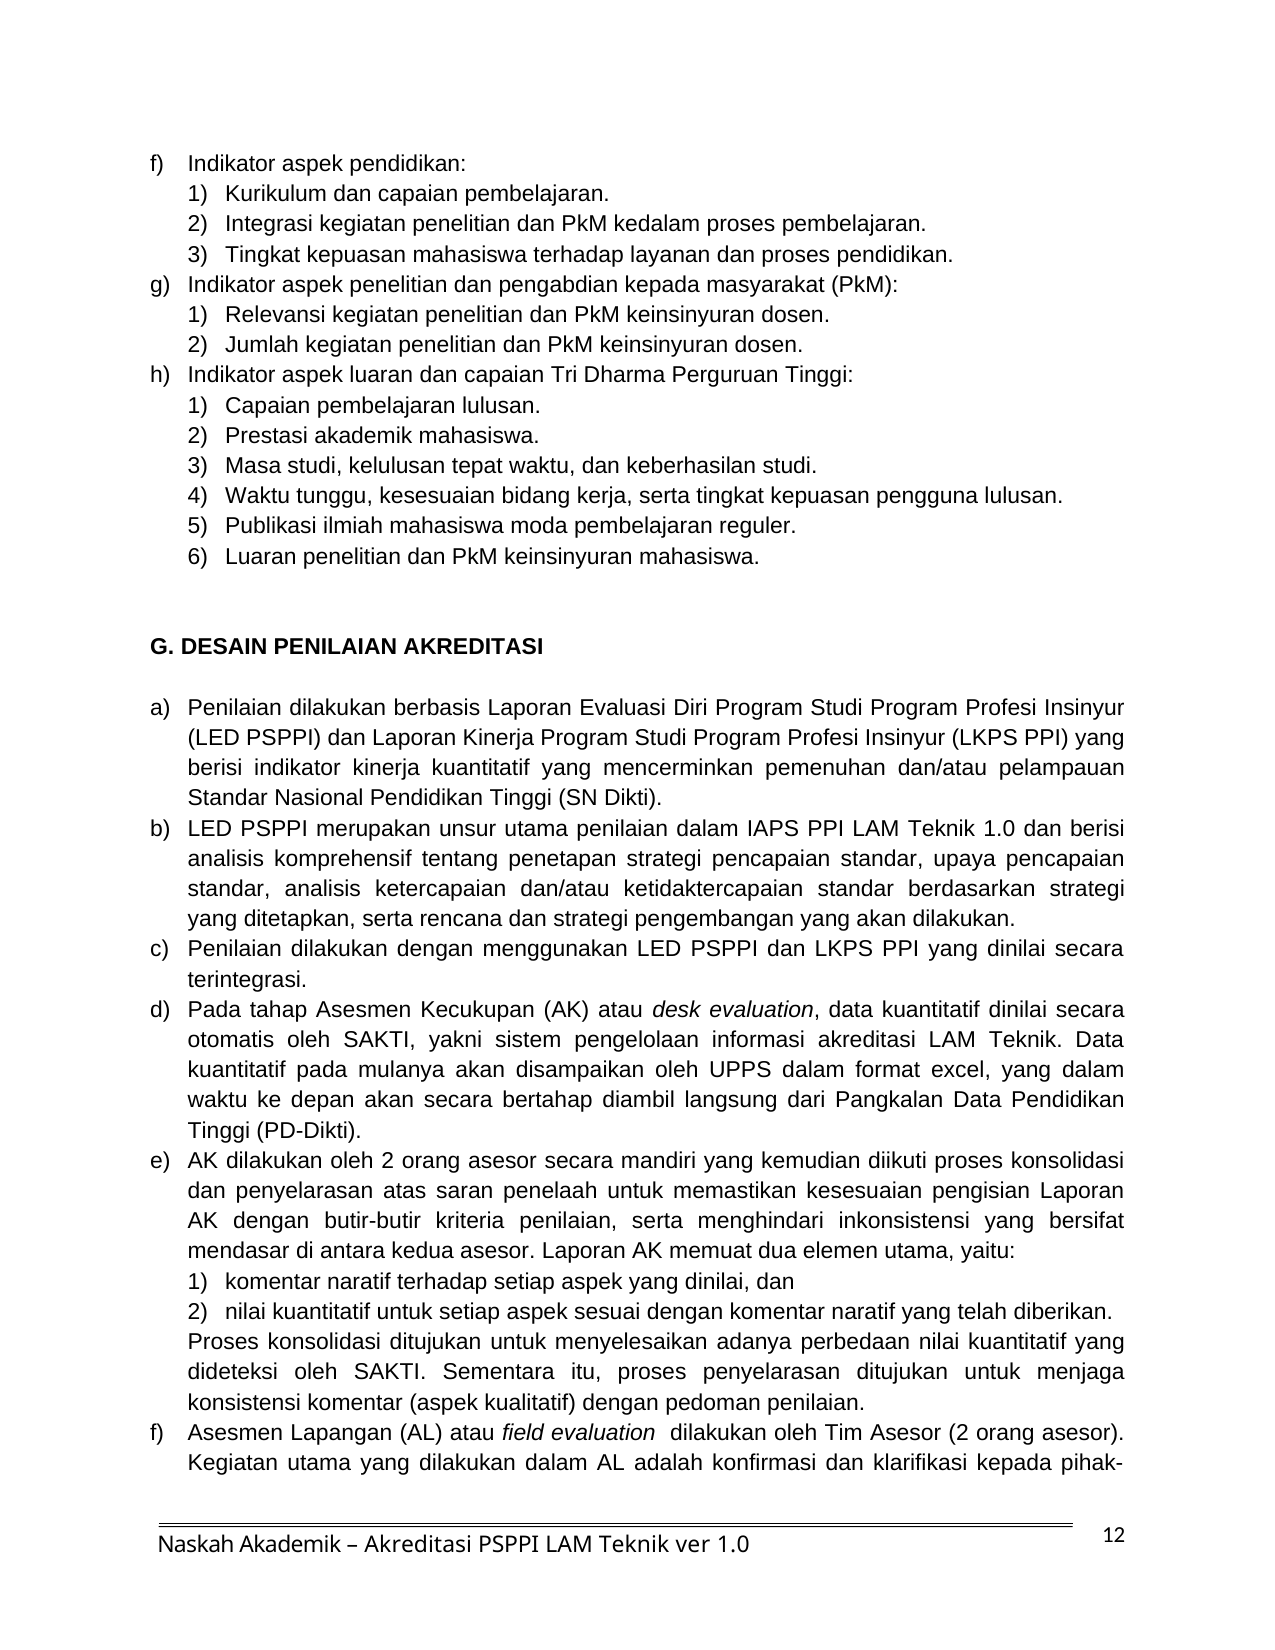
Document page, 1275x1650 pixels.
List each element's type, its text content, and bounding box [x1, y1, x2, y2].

list Relevansi kegiatan penelitian dan PkM keinsinyuran dosen. [187, 301, 1125, 327]
text G. DESAIN PENILAIAN AKREDITASI [150, 633, 1125, 660]
list Waktu tunggu, kesesuaian bidang kerja, serta tingkat kepuasan pengguna lulusan. [187, 482, 1125, 509]
list Publikasi ilmiah mahasiswa moda pembelajaran reguler. [187, 512, 1125, 539]
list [150, 1419, 1125, 1475]
list Penilaian dilakukan dengan menggunakan LED PSPPI dan LKPS PPI yang dinilai secara terintegrasi. [150, 935, 1125, 992]
text Proses konsolidasi ditujukan untuk menyelesaikan adanya perbedaan nilai kuantitatif yang dideteksi oleh SAKTI. Sementara itu, proses penyelarasan ditujukan untuk menjaga konsistensi komentar (aspek kualitatif) dengan pedoman penilaian. [187, 1328, 1125, 1415]
list Indikator aspek pendidikan: [150, 150, 1125, 176]
list komentar naratif terhadap setiap aspek yang dinilai, dan [187, 1268, 1125, 1294]
list Penilaian dilakukan berbasis Laporan Evaluasi Diri Program Studi Program Profesi Insinyur (LED PSPPI) dan Laporan Kinerja Program Studi Program Profesi Insinyur (LKPS PPI) yang berisi indikator kinerja kuantitatif yang mencerminkan pemenuhan dan/atau pelampauan Standar Nasional Pendidikan Tinggi (SN Dikti). [150, 694, 1125, 811]
list nilai kuantitatif untuk setiap aspek sesuai dengan komentar naratif yang telah diberikan. [187, 1298, 1125, 1324]
list Indikator aspek luaran dan capaian Tri Dharma Perguruan Tinggi: [150, 361, 1125, 388]
list Pada tahap Asesmen Kecukupan (AK) atau desk evaluation, data kuantitatif dinilai secara otomatis oleh SAKTI, yakni sistem pengelolaan informasi akreditasi LAM Teknik. Data kuantitatif pada mulanya akan disampaikan oleh UPPS dalam format excel, yang dalam waktu ke depan akan secara bertahap diambil langsung dari Pangkalan Data Pendidikan Tinggi (PD-Dikti). [150, 996, 1125, 1143]
list Integrasi kegiatan penelitian dan PkM kedalam proses pembelajaran. [187, 210, 1125, 237]
list Jumlah kegiatan penelitian dan PkM keinsinyuran dosen. [187, 331, 1125, 358]
list AK dilakukan oleh 2 orang asesor secara mandiri yang kemudian diikuti proses konsolidasi dan penyelarasan atas saran penelaah untuk memastikan kesesuaian pengisian Laporan AK dengan butir-butir kriteria penilaian, serta menghindari inkonsistensi yang bersifat mendasar di antara kedua asesor. Laporan AK memuat dua elemen utama, yaitu: [150, 1147, 1125, 1264]
list Prestasi akademik mahasiswa. [187, 422, 1125, 448]
list Capaian pembelajaran lulusan. [187, 392, 1125, 418]
list LED PSPPI merupakan unsur utama penilaian dalam IAPS PPI LAM Teknik 1.0 dan berisi analisis komprehensif tentang penetapan strategi pencapaian standar, upaya pencapaian standar, analisis ketercapaian dan/atau ketidaktercapaian standar berdasarkan strategi yang ditetapkan, serta rencana dan strategi pengembangan yang akan dilakukan. [150, 814, 1125, 932]
list Kurikulum dan capaian pembelajaran. [187, 180, 1125, 207]
list Indikator aspek penelitian dan pengabdian kepada masyarakat (PkM): [150, 271, 1125, 297]
list Tingkat kepuasan mahasiswa terhadap layanan dan proses pendidikan. [187, 241, 1125, 267]
list Luaran penelitian dan PkM keinsinyuran mahasiswa. [187, 543, 1125, 569]
list Masa studi, kelulusan tepat waktu, dan keberhasilan studi. [187, 452, 1125, 478]
